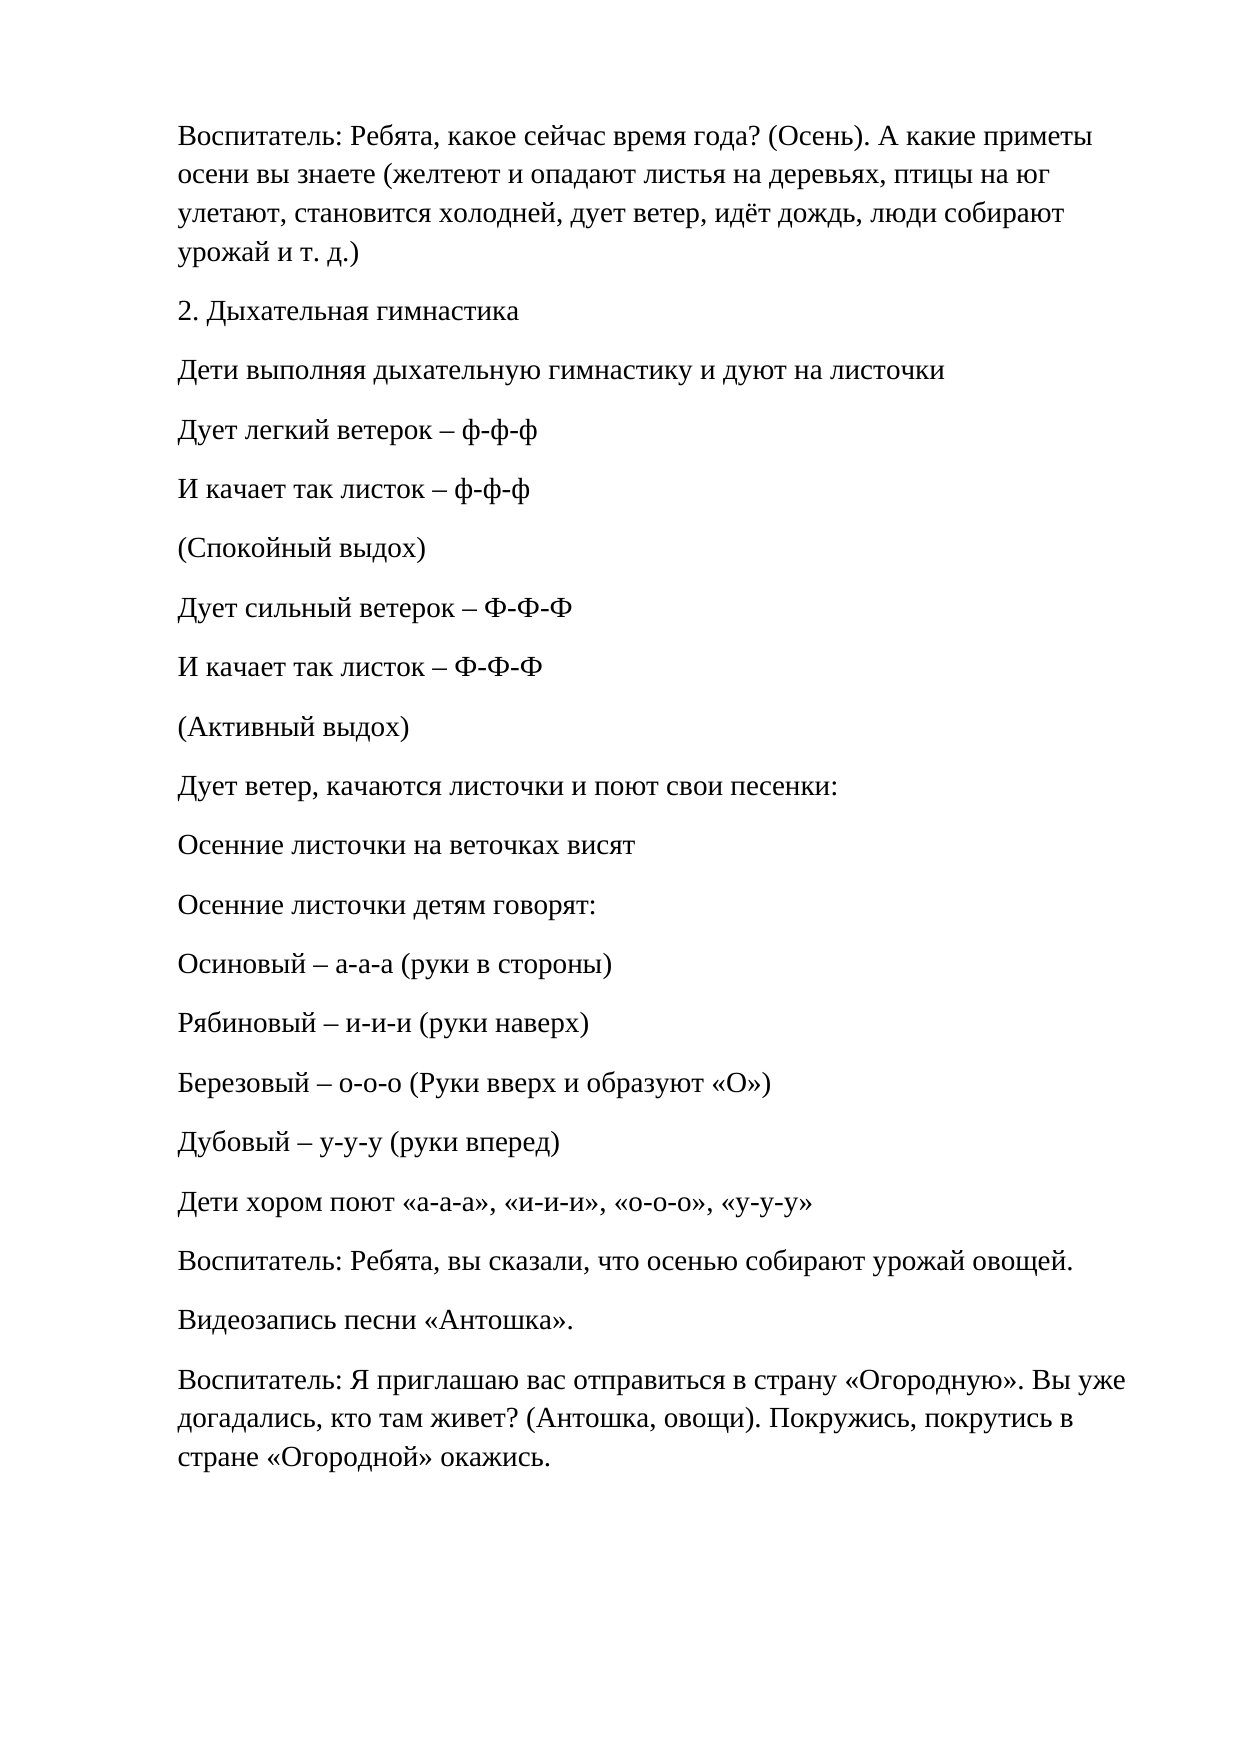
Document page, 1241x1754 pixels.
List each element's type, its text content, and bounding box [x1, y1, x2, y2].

text Дует сильный ветерок – Ф-Ф-Ф [177, 590, 1152, 623]
text Осенние листочки на веточках висят [177, 827, 1152, 861]
text Рябиновый – и-и-и (руки наверх) [177, 1006, 1152, 1039]
text Дует ветер, качаются листочки и поют свои песенки: [177, 768, 1152, 802]
text (Активный выдох) [177, 709, 1152, 742]
text 2. Дыхательная гимнастика [177, 293, 1152, 327]
text И качает так листок – Ф-Ф-Ф [177, 649, 1152, 683]
text Дует легкий ветерок – ф-ф-ф [177, 412, 1152, 445]
text Воспитатель: Ребята, какое сейчас время года? (Осень). А какие приметы осени вы знаете (желтеют и опадают листья на деревьях, птицы на юг улетают, становится холодней, дует ветер, идёт дождь, люди собирают урожай и т. д.) [177, 118, 1152, 267]
text И качает так листок – ф-ф-ф [177, 471, 1152, 505]
text Осиновый – а-а-а (руки в стороны) [177, 946, 1152, 980]
text (Спокойный выдох) [177, 531, 1152, 564]
text Дубовый – у-у-у (руки вперед) [177, 1124, 1152, 1158]
text Дети выполняя дыхательную гимнастику и дуют на листочки [177, 352, 1152, 386]
text Воспитатель: Ребята, вы сказали, что осенью собирают урожай овощей. [177, 1243, 1152, 1277]
text Дети хором поют «а-а-а», «и-и-и», «о-о-о», «у-у-у» [177, 1184, 1152, 1217]
text Воспитатель: Я приглашаю вас отправиться в страну «Огородную». Вы уже догадались, кто там живет? (Антошка, овощи). Покружись, покрутись в стране «Огородной» окажись. [177, 1362, 1152, 1472]
text Осенние листочки детям говорят: [177, 887, 1152, 920]
text Березовый – о-о-о (Руки вверх и образуют «О») [177, 1065, 1152, 1098]
text Видеозапись песни «Антошка». [177, 1302, 1152, 1336]
